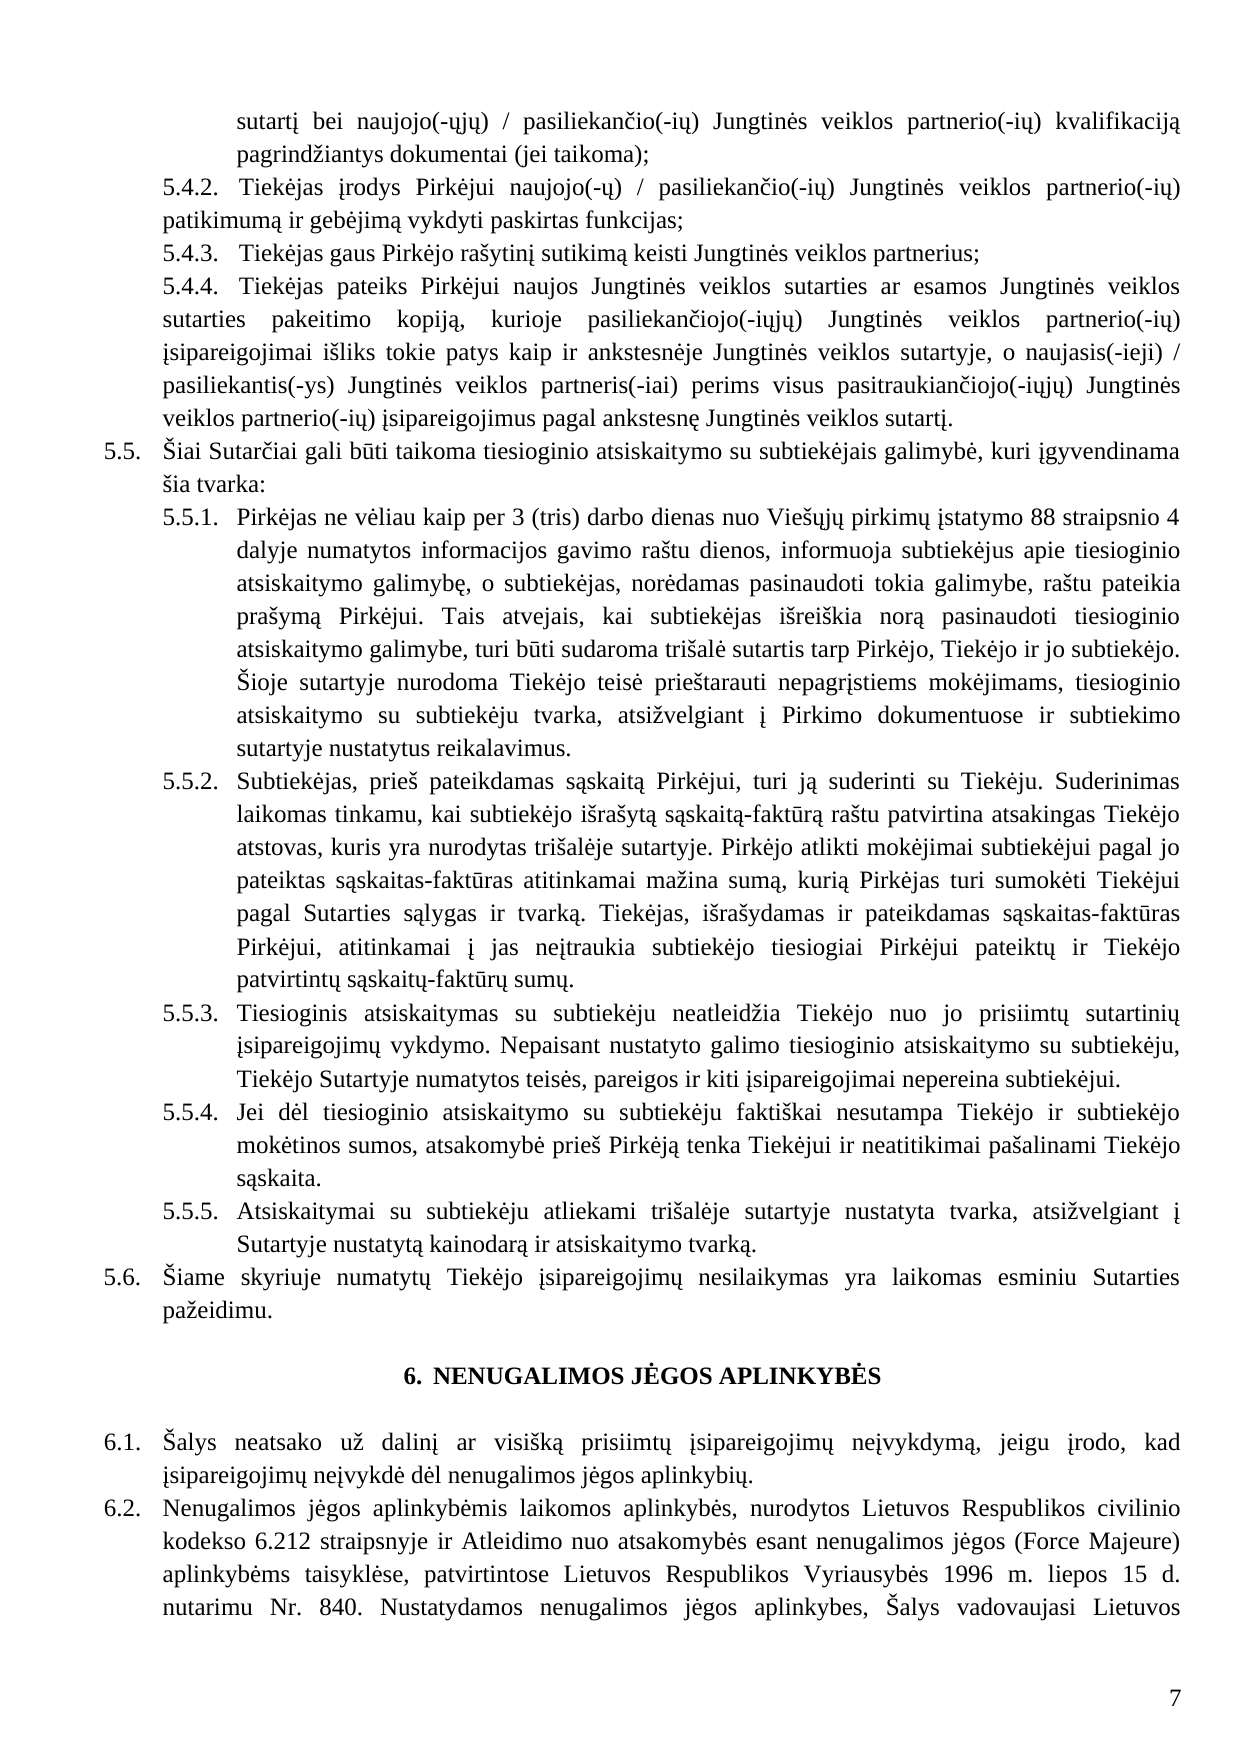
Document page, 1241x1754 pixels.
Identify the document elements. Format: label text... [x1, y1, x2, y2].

list Šalys neatsako už dalinį ar visišką prisiimtų įsipareigojimų neįvykdymą, jeigu įrodo, kad įsipareigojimų neįvykdė dėl nenugalimos jėgos aplinkybių. [103, 1427, 1181, 1489]
list Subtiekėjas, prieš pateikdamas sąskaitą Pirkėjui, turi ją suderinti su Tiekėju. Suderinimas laikomas tinkamu, kai subtiekėjo išrašytą sąskaitą-faktūrą raštu patvirtina atsakingas Tiekėjo atstovas, kuris yra nurodytas trišalėje sutartyje. Pirkėjo atlikti mokėjimai subtiekėjui pagal jo pateiktas sąskaitas-faktūras atitinkamai mažina sumą, kurią Pirkėjas turi sumokėti Tiekėjui pagal Sutarties sąlygas ir tvarką. Tiekėjas, išrašydamas ir pateikdamas sąskaitas-faktūras Pirkėjui, atitinkamai į jas neįtraukia subtiekėjo tiesiogiai Pirkėjui pateiktų ir Tiekėjo patvirtintų sąskaitų-faktūrų sumų. [162, 766, 1181, 993]
list Šiame skyriuje numatytų Tiekėjo įsipareigojimų nesilaikymas yra laikomas esminiu Sutarties pažeidimu. [103, 1262, 1181, 1323]
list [103, 1493, 1181, 1621]
list Tiekėjas įrodys Pirkėjui naujojo(-ų) / pasiliekančio(-ių) Jungtinės veiklos partnerio(-ių) patikimumą ir gebėjimą vykdyti paskirtas funkcijas; [162, 172, 1181, 234]
list Tiekėjas gaus Pirkėjo rašytinį sutikimą keisti Jungtinės veiklos partnerius; [162, 238, 1181, 267]
list Jei dėl tiesioginio atsiskaitymo su subtiekėju faktiškai nesutampa Tiekėjo ir subtiekėjo mokėtinos sumos, atsakomybė prieš Pirkėją tenka Tiekėjui ir neatitikimai pašalinami Tiekėjo sąskaita. [162, 1097, 1181, 1191]
list Tiekėjas pateiks Pirkėjui naujos Jungtinės veiklos sutarties ar esamos Jungtinės veiklos sutarties pakeitimo kopiją, kurioje pasiliekančiojo(-iųjų) Jungtinės veiklos partnerio(-ių) įsipareigojimai išliks tokie patys kaip ir ankstesnėje Jungtinės veiklos sutartyje, o naujasis(-ieji) / pasiliekantis(-ys) Jungtinės veiklos partneris(-iai) perims visus pasitraukiančiojo(-iųjų) Jungtinės veiklos partnerio(-ių) įsipareigojimus pagal ankstesnę Jungtinės veiklos sutartį. [162, 271, 1181, 432]
list Šiai Sutarčiai gali būti taikoma tiesioginio atsiskaitymo su subtiekėjais galimybė, kuri įgyvendinama šia tvarka: [103, 436, 1181, 498]
list Atsiskaitymai su subtiekėju atliekami trišalėje sutartyje nustatyta tvarka, atsižvelgiant į Sutartyje nustatytą kainodarą ir atsiskaitymo tvarką. [162, 1196, 1181, 1257]
list Pirkėjas ne vėliau kaip per 3 (tris) darbo dienas nuo Viešųjų pirkimų įstatymo 88 straipsnio 4 dalyje numatytos informacijos gavimo raštu dienos, informuoja subtiekėjus apie tiesioginio atsiskaitymo galimybę, o subtiekėjas, norėdamas pasinaudoti tokia galimybe, raštu pateikia prašymą Pirkėjui. Tais atvejais, kai subtiekėjas išreiškia norą pasinaudoti tiesioginio atsiskaitymo galimybe, turi būti sudaroma trišalė sutartis tarp Pirkėjo, Tiekėjo ir jo subtiekėjo. Šioje sutartyje nurodoma Tiekėjo teisė prieštarauti nepagrįstiems mokėjimams, tiesioginio atsiskaitymo su subtiekėju tvarka, atsižvelgiant į Pirkimo dokumentuose ir subtiekimo sutartyje nustatytus reikalavimus. [162, 502, 1181, 762]
text NENUGALIMOS JĖGOS APLINKYBĖS [103, 1361, 1181, 1389]
list Tiesioginis atsiskaitymas su subtiekėju neatleidžia Tiekėjo nuo jo prisiimtų sutartinių įsipareigojimų vykdymo. Nepaisant nustatyto galimo tiesioginio atsiskaitymo su subtiekėju, Tiekėjo Sutartyje numatytos teisės, pareigos ir kiti įsipareigojimai nepereina subtiekėjui. [162, 998, 1181, 1092]
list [236, 106, 1181, 168]
